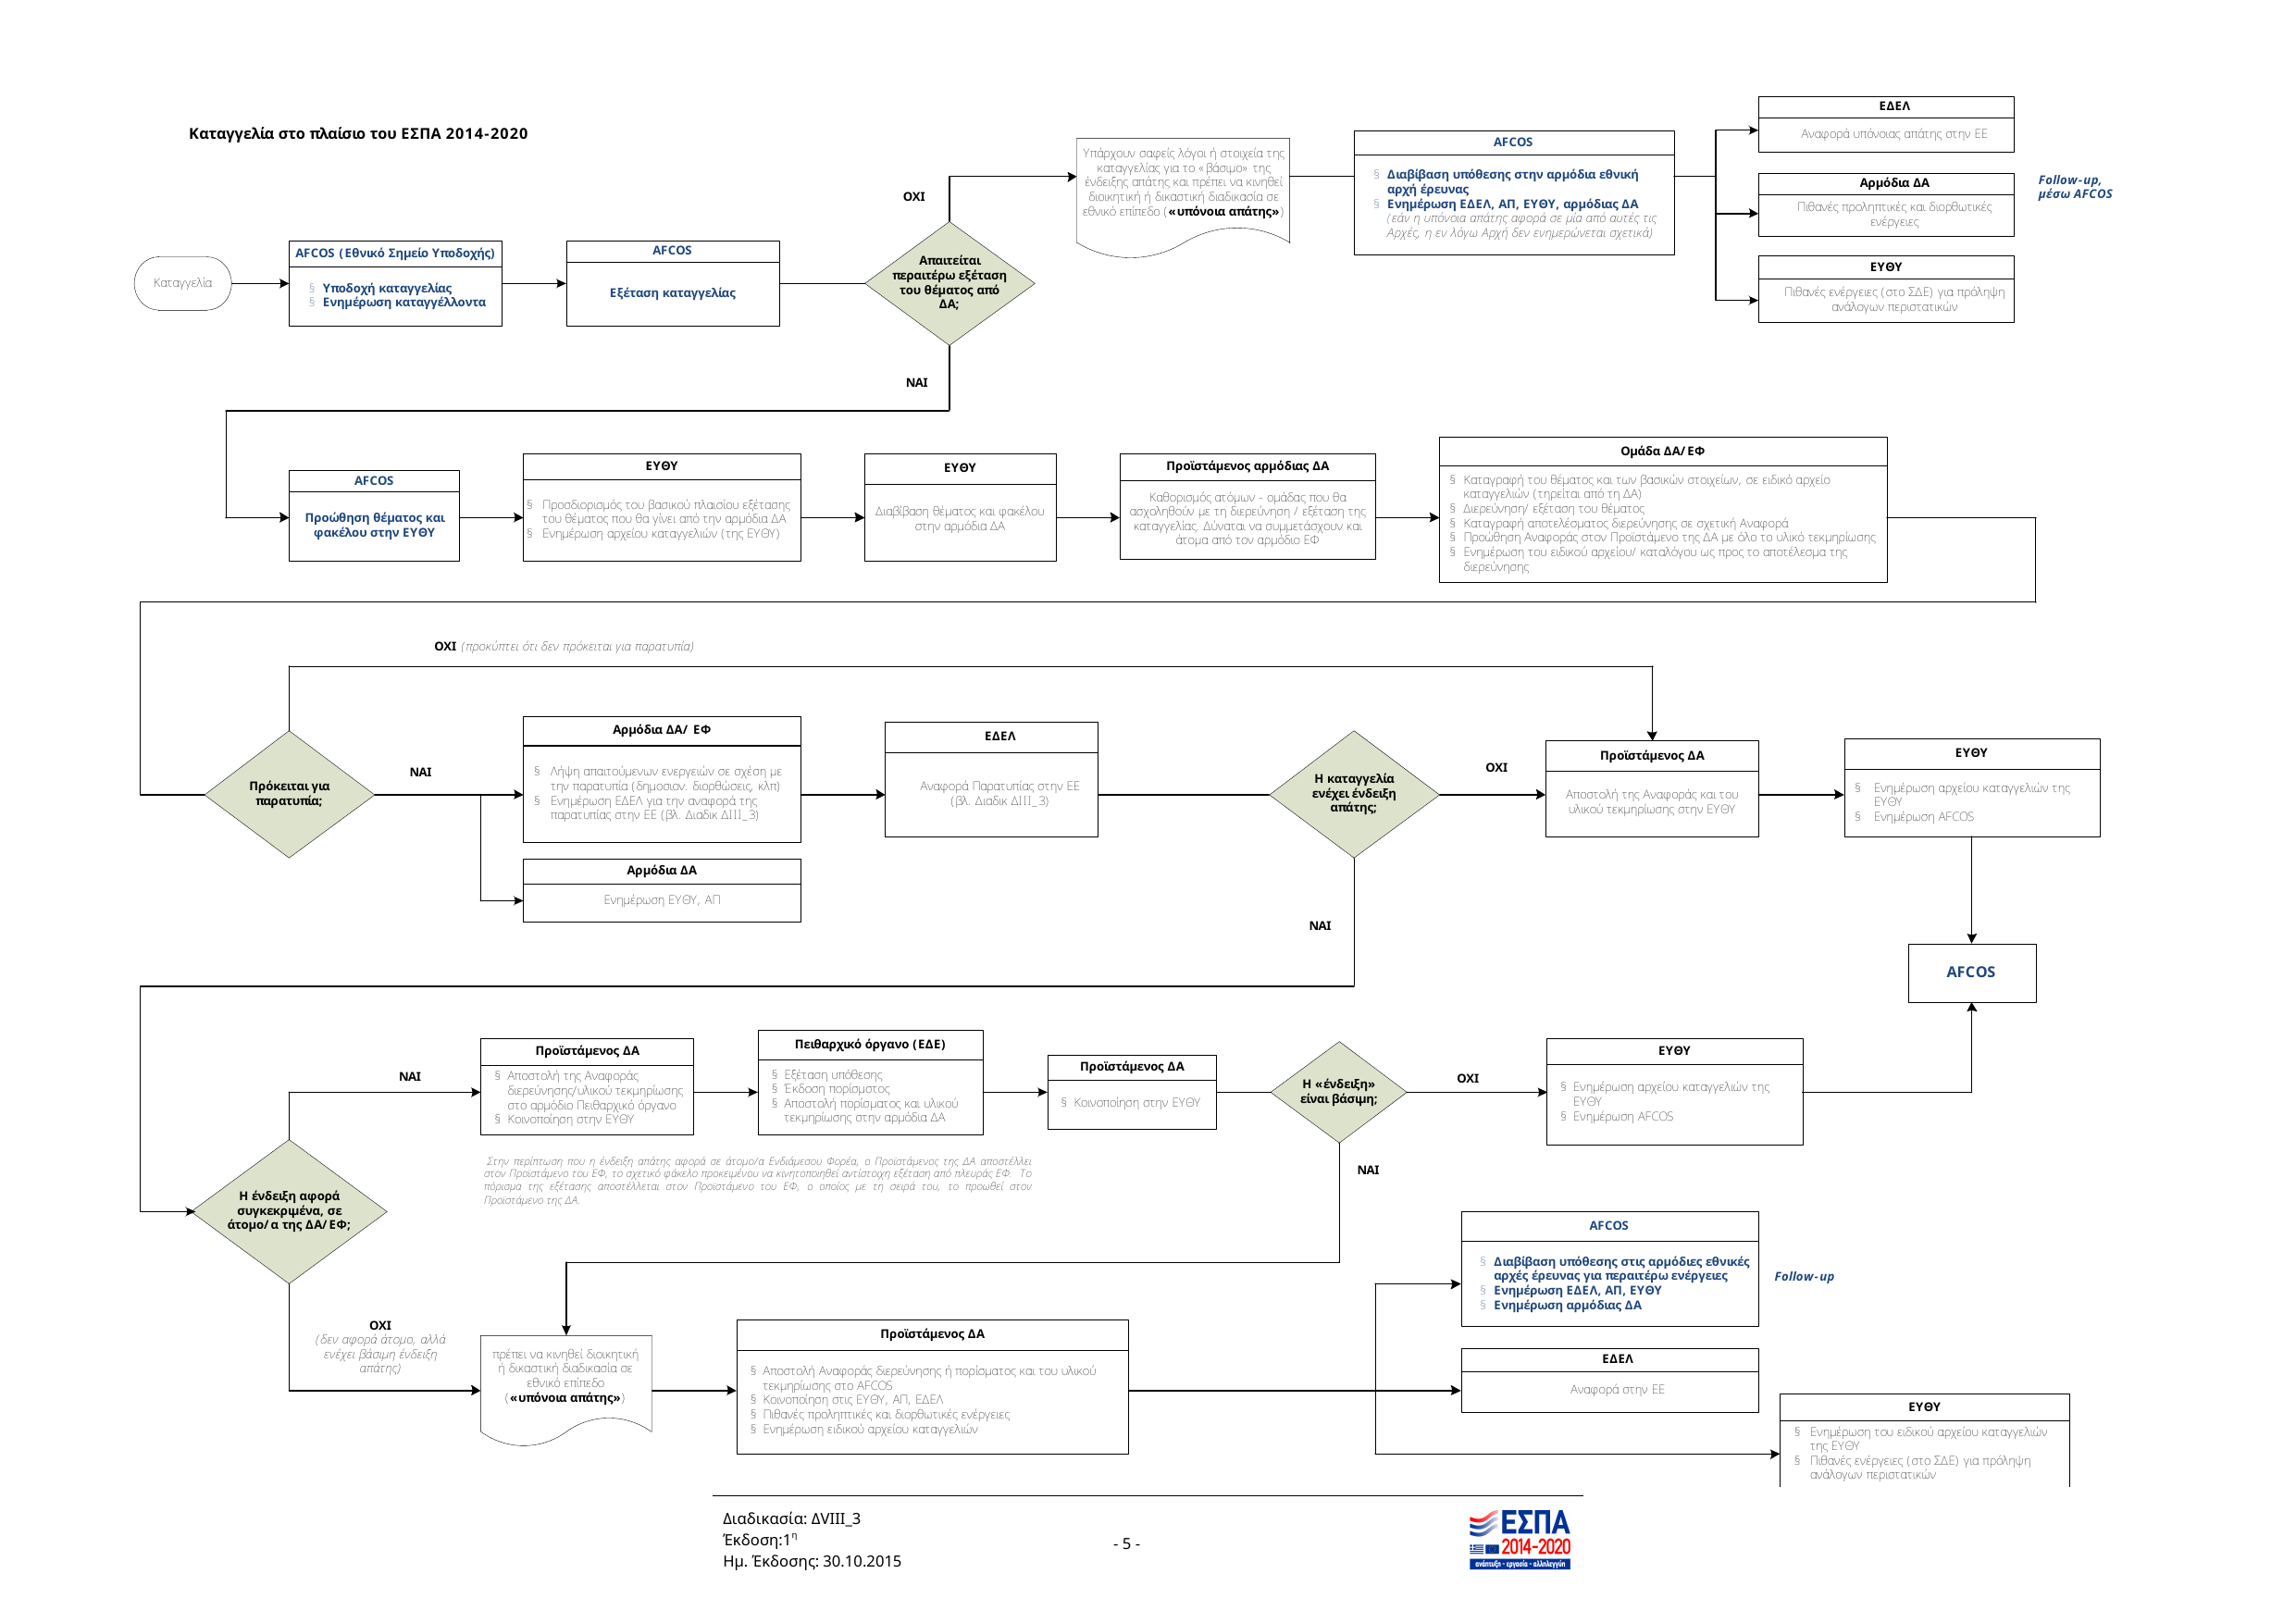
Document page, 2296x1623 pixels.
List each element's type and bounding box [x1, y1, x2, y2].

picture [1467, 1508, 1573, 1571]
